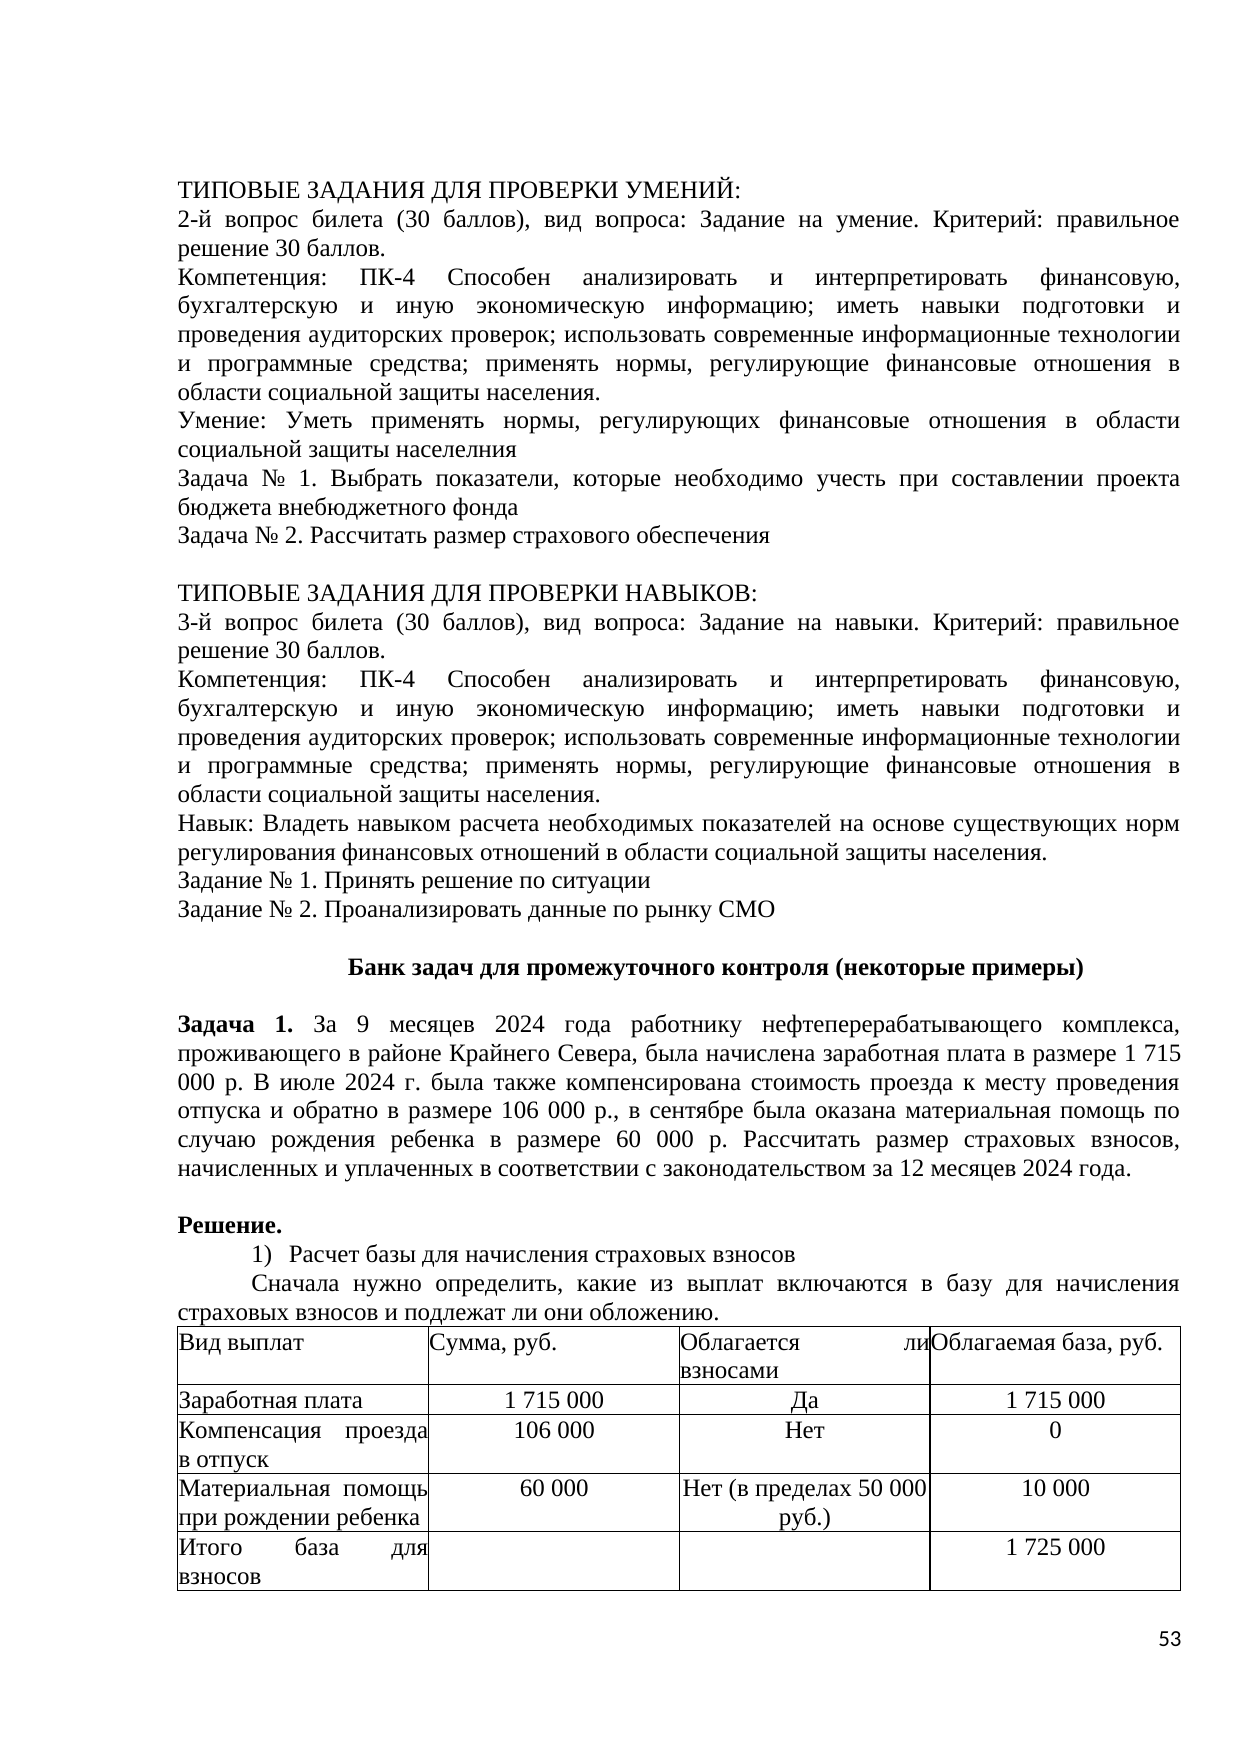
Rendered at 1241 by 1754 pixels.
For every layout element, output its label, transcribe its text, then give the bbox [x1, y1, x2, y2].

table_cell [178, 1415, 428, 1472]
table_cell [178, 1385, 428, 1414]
text Задача № 1. Выбрать показатели, которые необходимо учесть при составлении проекта бюджета внебюджетного фонда [177, 463, 1181, 521]
text Умение: Уметь применять нормы, регулирующих финансовые отношения в области социальной защиты населелния [177, 406, 1181, 463]
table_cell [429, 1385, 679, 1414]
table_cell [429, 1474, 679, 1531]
text Задание № 1. Принять решение по ситуации [177, 866, 1181, 894]
text ТИПОВЫЕ ЗАДАНИЯ ДЛЯ ПРОВЕРКИ УМЕНИЙ: [177, 176, 1181, 204]
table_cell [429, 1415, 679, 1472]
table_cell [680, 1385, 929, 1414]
text Задача № 2. Рассчитать размер страхового обеспечения [177, 521, 1181, 549]
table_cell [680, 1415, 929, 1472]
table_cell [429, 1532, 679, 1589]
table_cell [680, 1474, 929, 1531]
text Решение. [177, 1211, 1181, 1239]
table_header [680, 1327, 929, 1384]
text 2-й вопрос билета (30 баллов), вид вопроса: Задание на умение. Критерий: правильное решение 30 баллов. [177, 204, 1181, 262]
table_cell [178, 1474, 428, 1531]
text Сначала нужно определить, какие из выплат включаются в базу для начисления страховых взносов и подлежат ли они обложению. [177, 1268, 1181, 1326]
text Задача 1. За 9 месяцев 2024 года работнику нефтеперерабатывающего комплекса, проживающего в районе Крайнего Севера, была начислена заработная плата в размере 1 715 000 р. В июле 2024 г. была также компенсирована стоимость проезда к месту проведения отпуска и обратно в размере 106 000 р., в сентябре была оказана материальная помощь по случаю рождения ребенка в размере 60 000 р. Рассчитать размер страховых взносов, начисленных и уплаченных в соответствии с законодательством за 12 месяцев 2024 года. [177, 1009, 1181, 1182]
text ТИПОВЫЕ ЗАДАНИЯ ДЛЯ ПРОВЕРКИ НАВЫКОВ: [177, 578, 1181, 607]
text Задание № 2. Проанализировать данные по рынку СМО [177, 894, 1181, 923]
text Навык: Владеть навыком расчета необходимых показателей на основе существующих норм регулирования финансовых отношений в области социальной защиты населения. [177, 808, 1181, 866]
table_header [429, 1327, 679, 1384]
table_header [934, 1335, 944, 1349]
text Банк задач для промежуточного контроля (некоторые примеры) [177, 952, 1181, 981]
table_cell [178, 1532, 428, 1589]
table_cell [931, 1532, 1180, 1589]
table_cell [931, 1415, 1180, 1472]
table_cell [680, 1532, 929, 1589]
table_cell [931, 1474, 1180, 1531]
text Компетенция: ПК-4 Способен анализировать и интерпретировать финансовую, бухгалтерскую и иную экономическую информацию; иметь навыки подготовки и проведения аудиторских проверок; использовать современные информационные технологии и программные средства; применять нормы, регулирующие финансовые отношения в области социальной защиты населения. [177, 262, 1181, 406]
list Расчет базы для начисления страховых взносов [251, 1239, 1181, 1268]
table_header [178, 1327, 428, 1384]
text 3-й вопрос билета (30 баллов), вид вопроса: Задание на навыки. Критерий: правильное решение 30 баллов. [177, 607, 1181, 664]
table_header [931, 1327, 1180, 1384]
text Компетенция: ПК-4 Способен анализировать и интерпретировать финансовую, бухгалтерскую и иную экономическую информацию; иметь навыки подготовки и проведения аудиторских проверок; использовать современные информационные технологии и программные средства; применять нормы, регулирующие финансовые отношения в области социальной защиты населения. [177, 664, 1181, 808]
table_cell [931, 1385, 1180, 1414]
